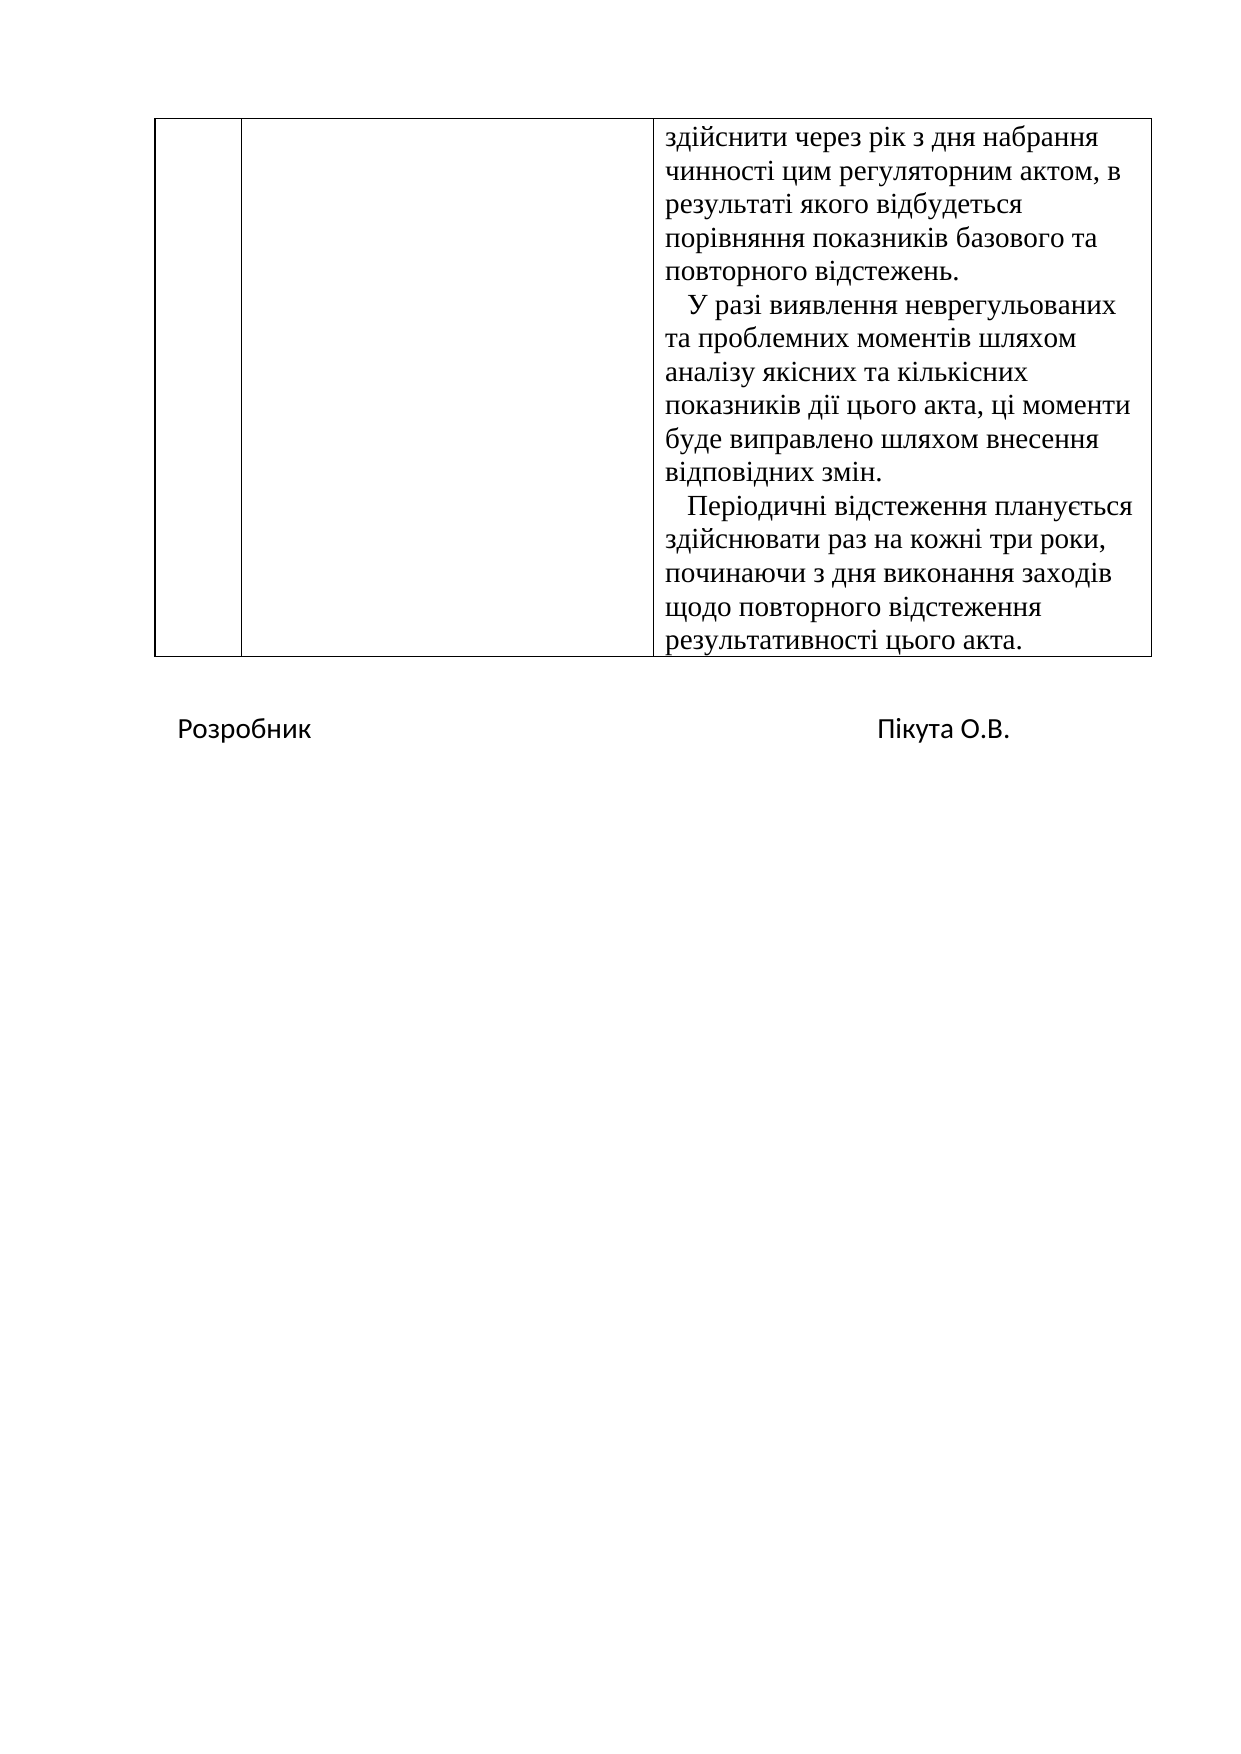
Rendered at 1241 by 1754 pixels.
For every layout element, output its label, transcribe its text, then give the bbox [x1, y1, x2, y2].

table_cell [654, 119, 1151, 656]
table_cell 9 [156, 119, 241, 656]
text Розробник Пікута О.В. [177, 710, 1152, 746]
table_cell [242, 119, 653, 656]
